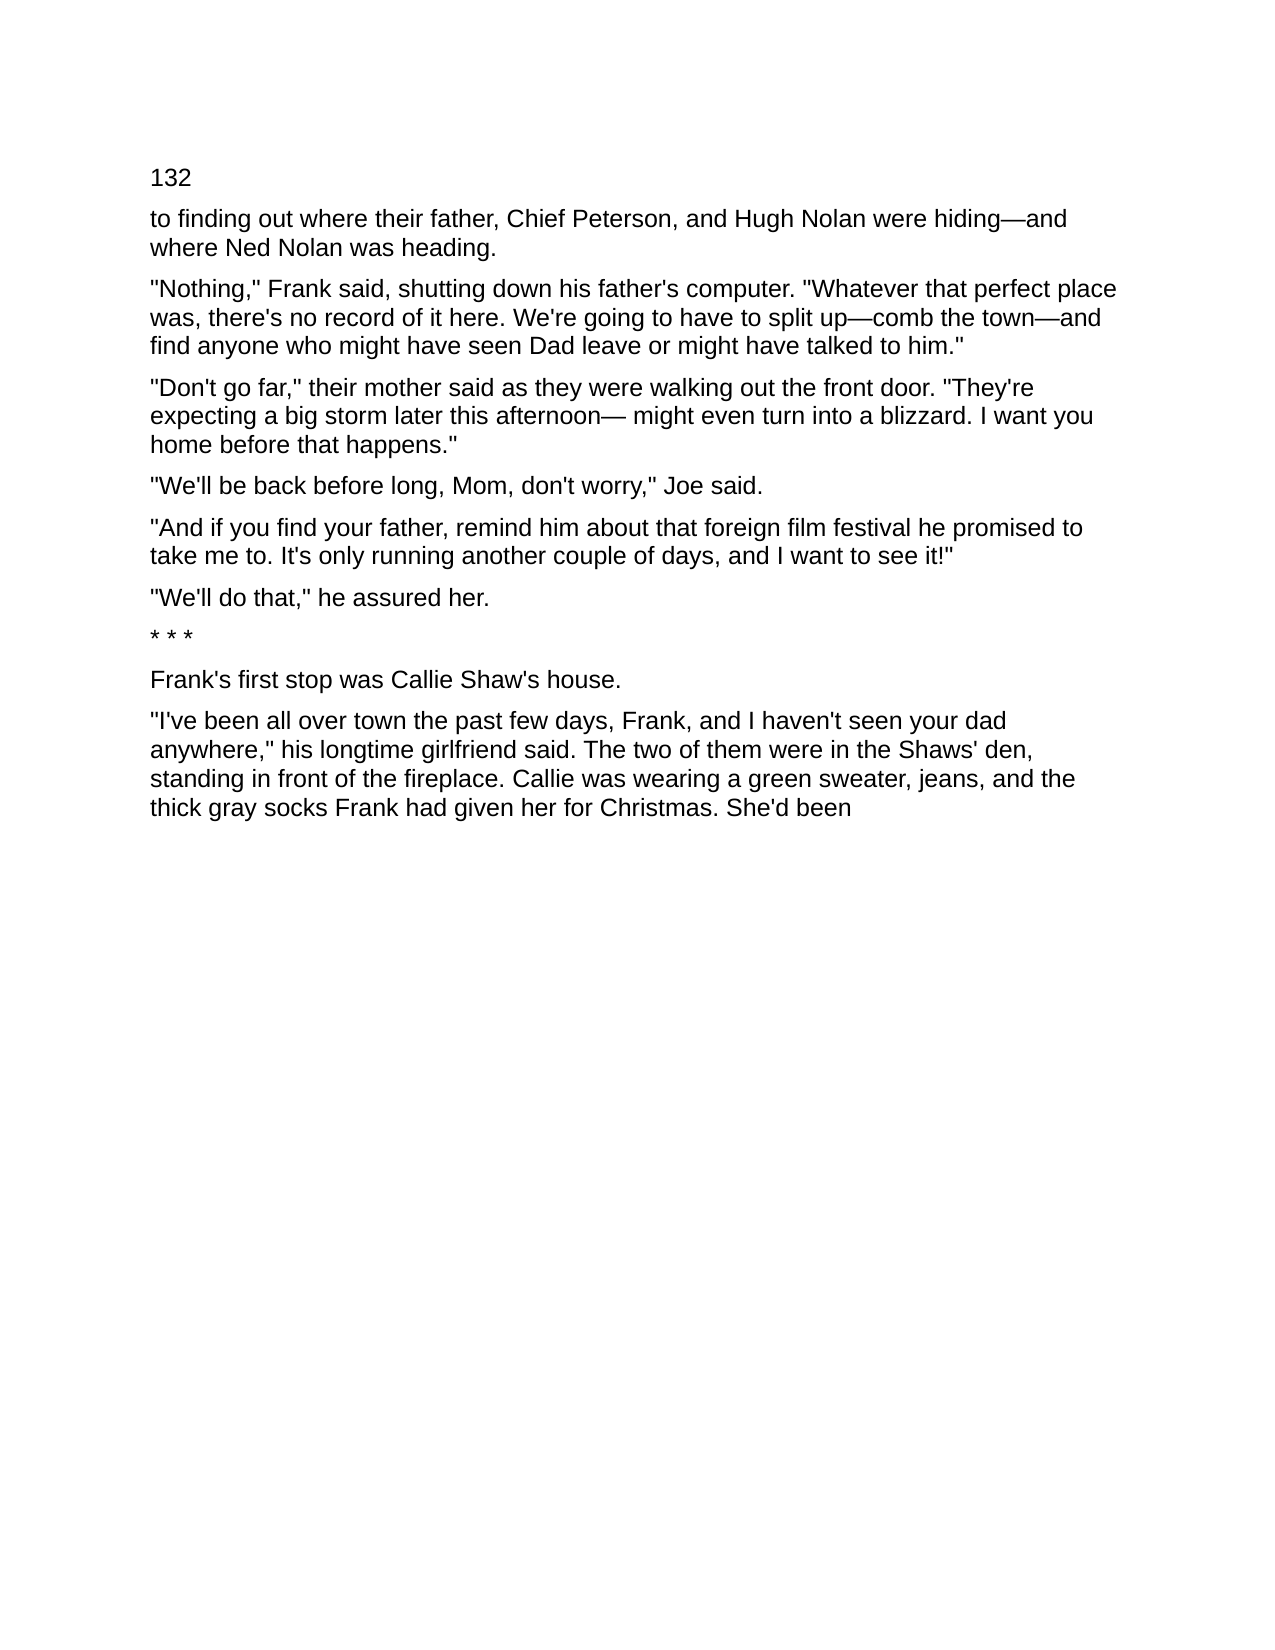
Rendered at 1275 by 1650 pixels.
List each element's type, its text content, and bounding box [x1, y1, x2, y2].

text 132 [150, 162, 1125, 191]
text "I've been all over town the past few days, Frank, and I haven't seen your dad anywhere," his longtime girlfriend said. The two of them were in the Shaws' den, standing in front of the fireplace. Callie was wearing a green sweater, jeans, and the thick gray socks Frank had given her for Christmas. She'd been [150, 706, 1125, 821]
text "We'll do that," he assured her. [150, 582, 1125, 611]
text "We'll be back before long, Mom, don't worry," Joe said. [150, 471, 1125, 500]
text "Don't go far," their mother said as they were walking out the front door. "They're expecting a big storm later this afternoon— might even turn into a blizzard. I want you home before that happens." [150, 372, 1125, 459]
text "And if you find your father, remind him about that foreign film festival he promised to take me to. It's only running another couple of days, and I want to see it!" [150, 512, 1125, 570]
text Frank's first stop was Callie Shaw's house. [150, 665, 1125, 694]
text to finding out where their father, Chief Peterson, and Hugh Nolan were hiding—and where Ned Nolan was heading. [150, 204, 1125, 261]
text "Nothing," Frank said, shutting down his father's computer. "Whatever that perfect place was, there's no record of it here. We're going to have to split up—comb the town—and find anyone who might have seen Dad leave or might have talked to him." [150, 274, 1125, 360]
text * * * [150, 624, 1125, 652]
